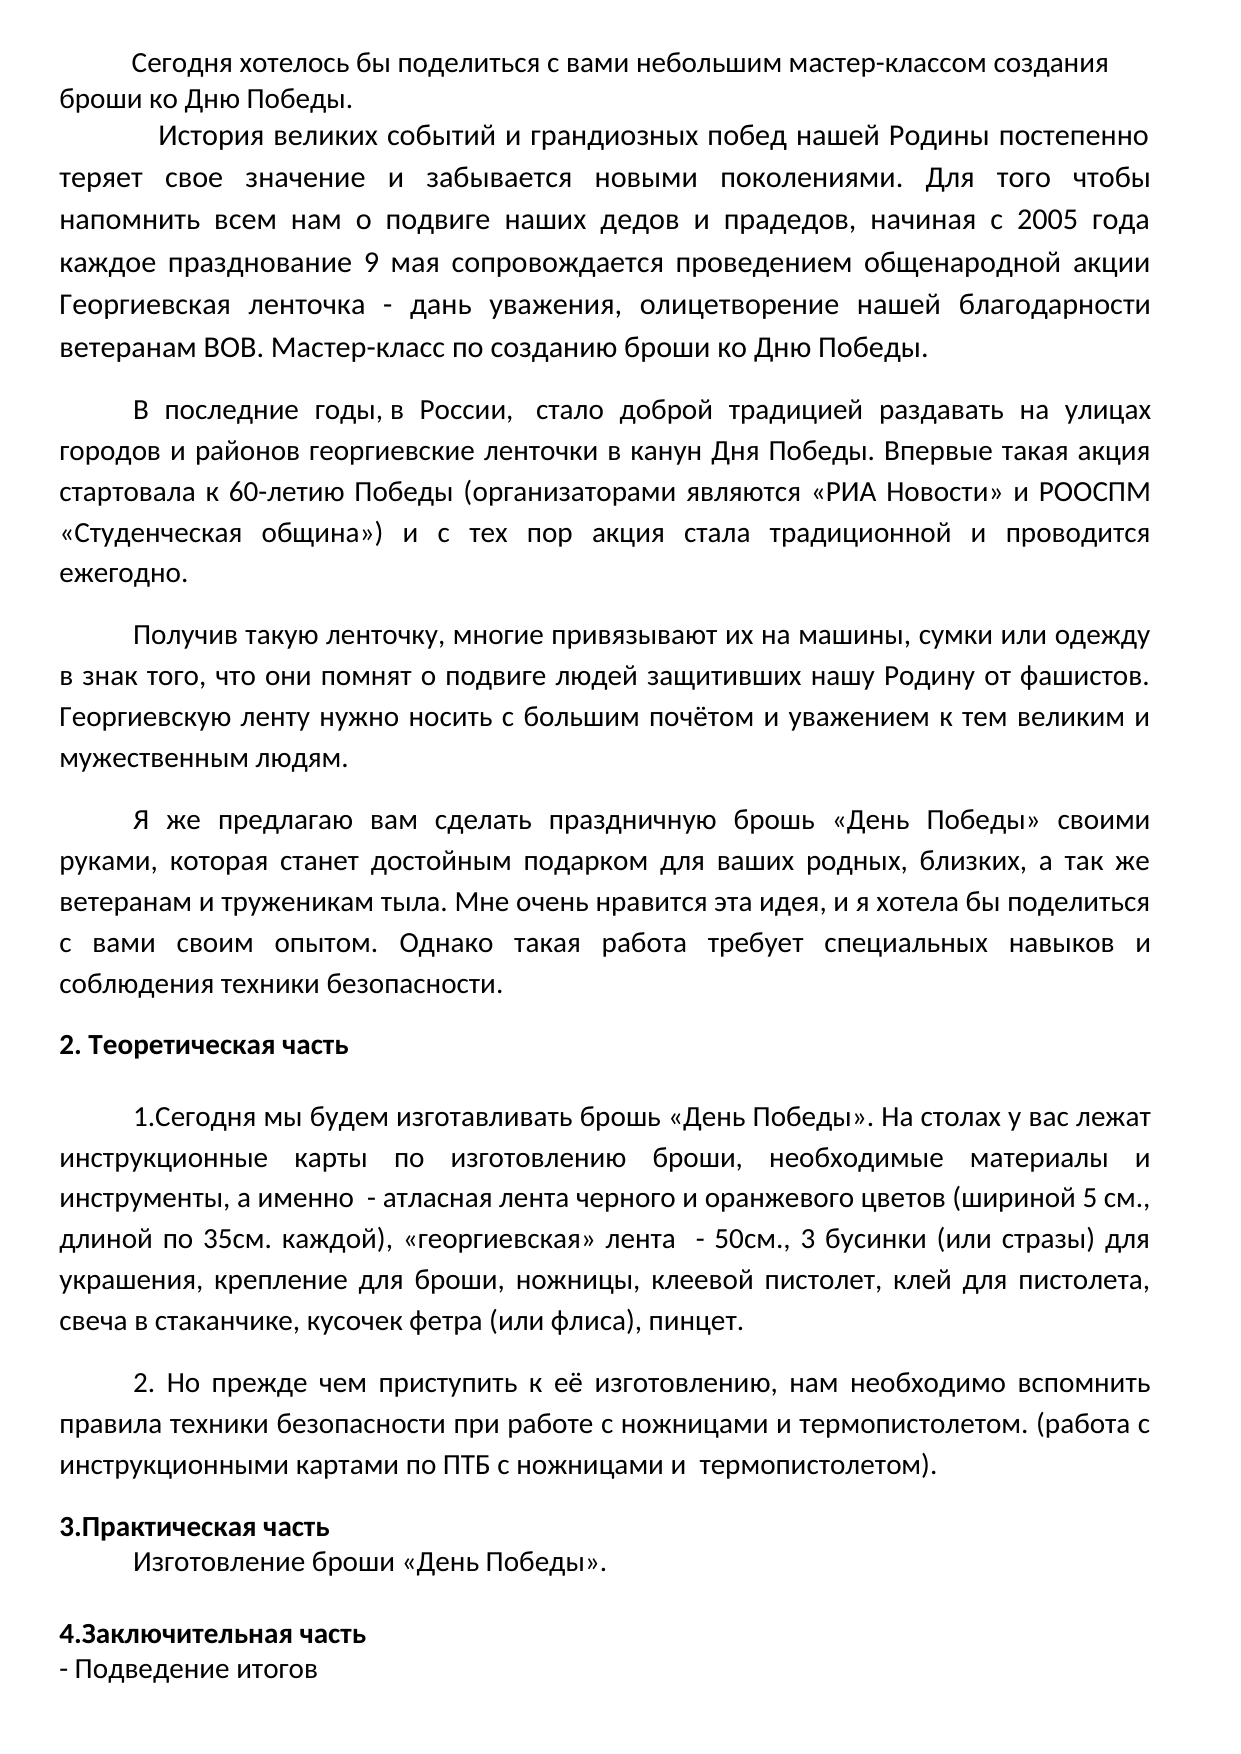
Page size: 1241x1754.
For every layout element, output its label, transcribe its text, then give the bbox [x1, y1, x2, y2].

text 4.Заключительная часть [59, 1615, 1152, 1650]
text 3.Практическая часть [59, 1508, 1152, 1543]
text Я же предлагаю вам сделать праздничную брошь «День Победы» своими руками, которая станет достойным подарком для ваших родных, близких, а так же ветеранам и труженикам тыла. Мне очень нравится эта идея, и я хотела бы поделиться с вами своим опытом. Однако такая работа требует специальных навыков и соблюдения техники безопасности. [59, 801, 1152, 1000]
text 1.Сегодня мы будем изготавливать брошь «День Победы». На столах у вас лежат инструкционные карты по изготовлению броши, необходимые материалы и инструменты, а именно - атласная лента черного и оранжевого цветов (шириной 5 см., длиной по 35см. каждой), «георгиевская» лента - 50см., 3 бусинки (или стразы) для украшения, крепление для броши, ножницы, клеевой пистолет, клей для пистолета, свеча в стаканчике, кусочек фетра (или флиса), пинцет. [59, 1098, 1152, 1338]
text Сегодня хотелось бы поделиться с вами небольшим мастер-классом создания броши ко Дню Победы. [59, 44, 1152, 116]
text 2. Теоретическая часть [59, 1026, 1152, 1062]
text Изготовление броши «День Победы». [59, 1543, 1152, 1579]
text История великих событий и грандиозных побед нашей Родины постепенно теряет свое значение и забывается новыми поколениями. Для того чтобы напомнить всем нам о подвиге наших дедов и прадедов, начиная с 2005 года каждое празднование 9 мая сопровождается проведением общенародной акции Георгиевская ленточка - дань уважения, олицетворение нашей благодарности ветеранам ВОВ. Мастер-класс по созданию броши ко Дню Победы. [59, 116, 1152, 364]
text 2. Но прежде чем приступить к её изготовлению, нам необходимо вспомнить правила техники безопасности при работе с ножницами и термопистолетом. (работа с инструкционными картами по ПТБ с ножницами и термопистолетом). [59, 1364, 1152, 1482]
text Получив такую ленточку, многие привязывают их на машины, сумки или одежду в знак того, что они помнят о подвиге людей защитивших нашу Родину от фашистов. Георгиевскую ленту нужно носить с большим почётом и уважением к тем великим и мужественным людям. [59, 616, 1152, 775]
text - Подведение итогов [59, 1650, 1152, 1686]
text В последние годы, в России, стало доброй традицией раздавать на улицах городов и районов георгиевские ленточки в канун Дня Победы. Впервые такая акция стартовала к 60-летию Победы (организаторами являются «РИА Новости» и РООСПМ «Студенческая община») и с тех пор акция стала традиционной и проводится ежегодно. [59, 391, 1152, 590]
